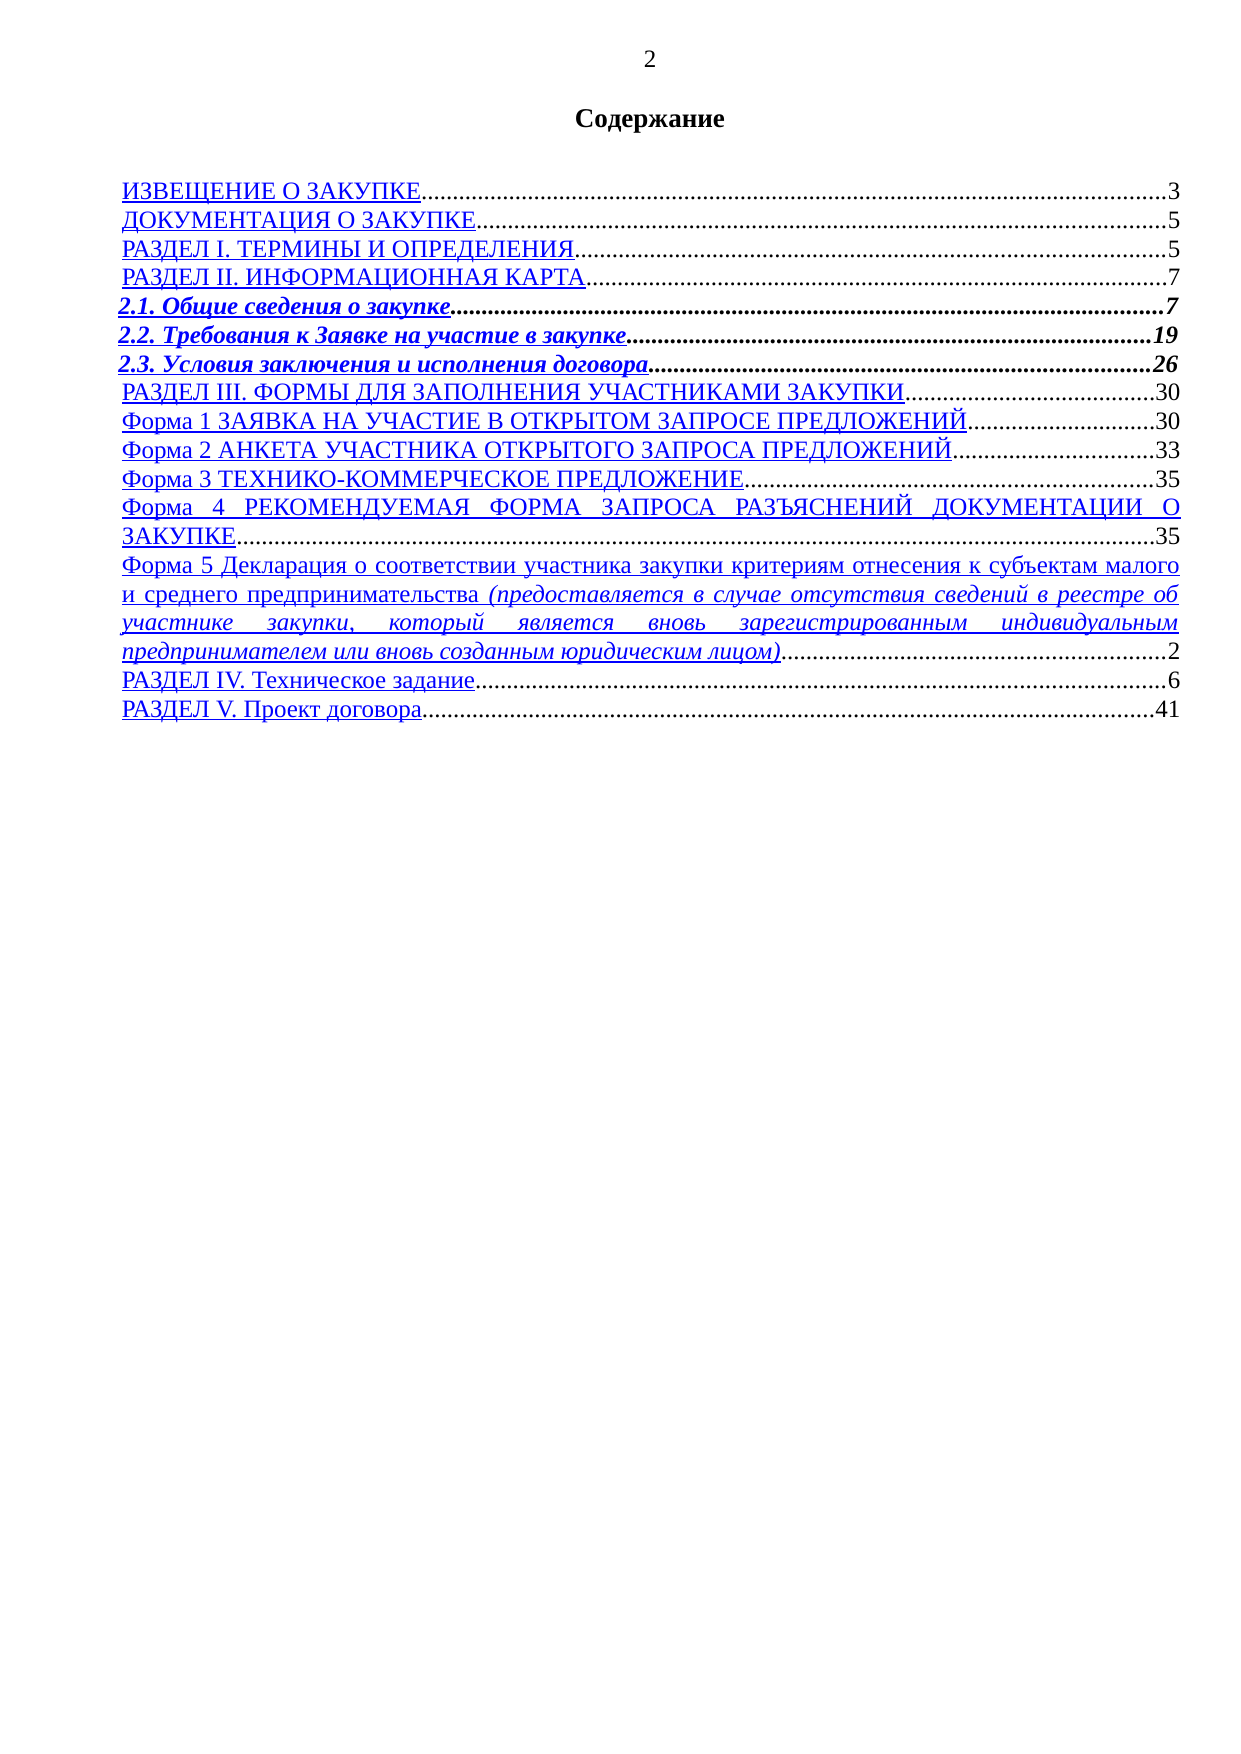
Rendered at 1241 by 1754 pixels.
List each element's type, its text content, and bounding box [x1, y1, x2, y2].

text Форма 4 РЕКОМЕНДУЕМАЯ ФОРМА ЗАПРОСА РАЗЪЯСНЕНИЙ ДОКУМЕНТАЦИИ О ЗАКУПКЕ 35 [122, 519, 1181, 550]
text 2.1. Общие сведения о закупке 7 [118, 291, 1181, 320]
text Содержание [118, 102, 1181, 133]
text 2.2. Требования к Заявке на участие в закупке 19 [118, 320, 1181, 349]
text Форма 4 РЕКОМЕНДУЕМАЯ ФОРМА ЗАПРОСА РАЗЪЯСНЕНИЙ ДОКУМЕНТАЦИИ О ЗАКУПКЕ 35 [122, 492, 1181, 517]
text РАЗДЕЛ II. ИНФОРМАЦИОННАЯ КАРТА 7 [122, 262, 1181, 291]
text РАЗДЕЛ V. Проект договора 41 [122, 694, 1181, 722]
text ИЗВЕЩЕНИЕ О ЗАКУПКЕ 3 [122, 176, 1181, 205]
text ДОКУМЕНТАЦИЯ О ЗАКУПКЕ 5 [122, 205, 1181, 234]
text РАЗДЕЛ I. ТЕРМИНЫ И ОПРЕДЕЛЕНИЯ 5 [122, 234, 1181, 262]
text Форма 1 ЗАЯВКА НА УЧАСТИЕ В ОТКРЫТОМ ЗАПРОСЕ ПРЕДЛОЖЕНИЙ 30 [122, 406, 1181, 435]
text Форма 2 АНКЕТА УЧАСТНИКА ОТКРЫТОГО ЗАПРОСА ПРЕДЛОЖЕНИЙ 33 [122, 435, 1181, 464]
text РАЗДЕЛ III. ФОРМЫ ДЛЯ ЗАПОЛНЕНИЯ УЧАСТНИКАМИ ЗАКУПКИ 30 [122, 377, 1181, 406]
text 2.3. Условия заключения и исполнения договора 26 [118, 349, 1181, 377]
text РАЗДЕЛ IV. Техническое задание 6 [122, 665, 1181, 694]
text Форма 5 Декларация о соответствии участника закупки критериям отнесения к субъектам малого и среднего предпринимательства (предоставляется в случае отсутствия сведений в реестре об участнике закупки, который является вновь зарегистрированным индивидуальным предпринимателем или вновь созданным юридическим лицом) 2 [122, 550, 1181, 665]
text Форма 3 ТЕХНИКО-КОММЕРЧЕСКОЕ ПРЕДЛОЖЕНИЕ 35 [122, 464, 1181, 492]
